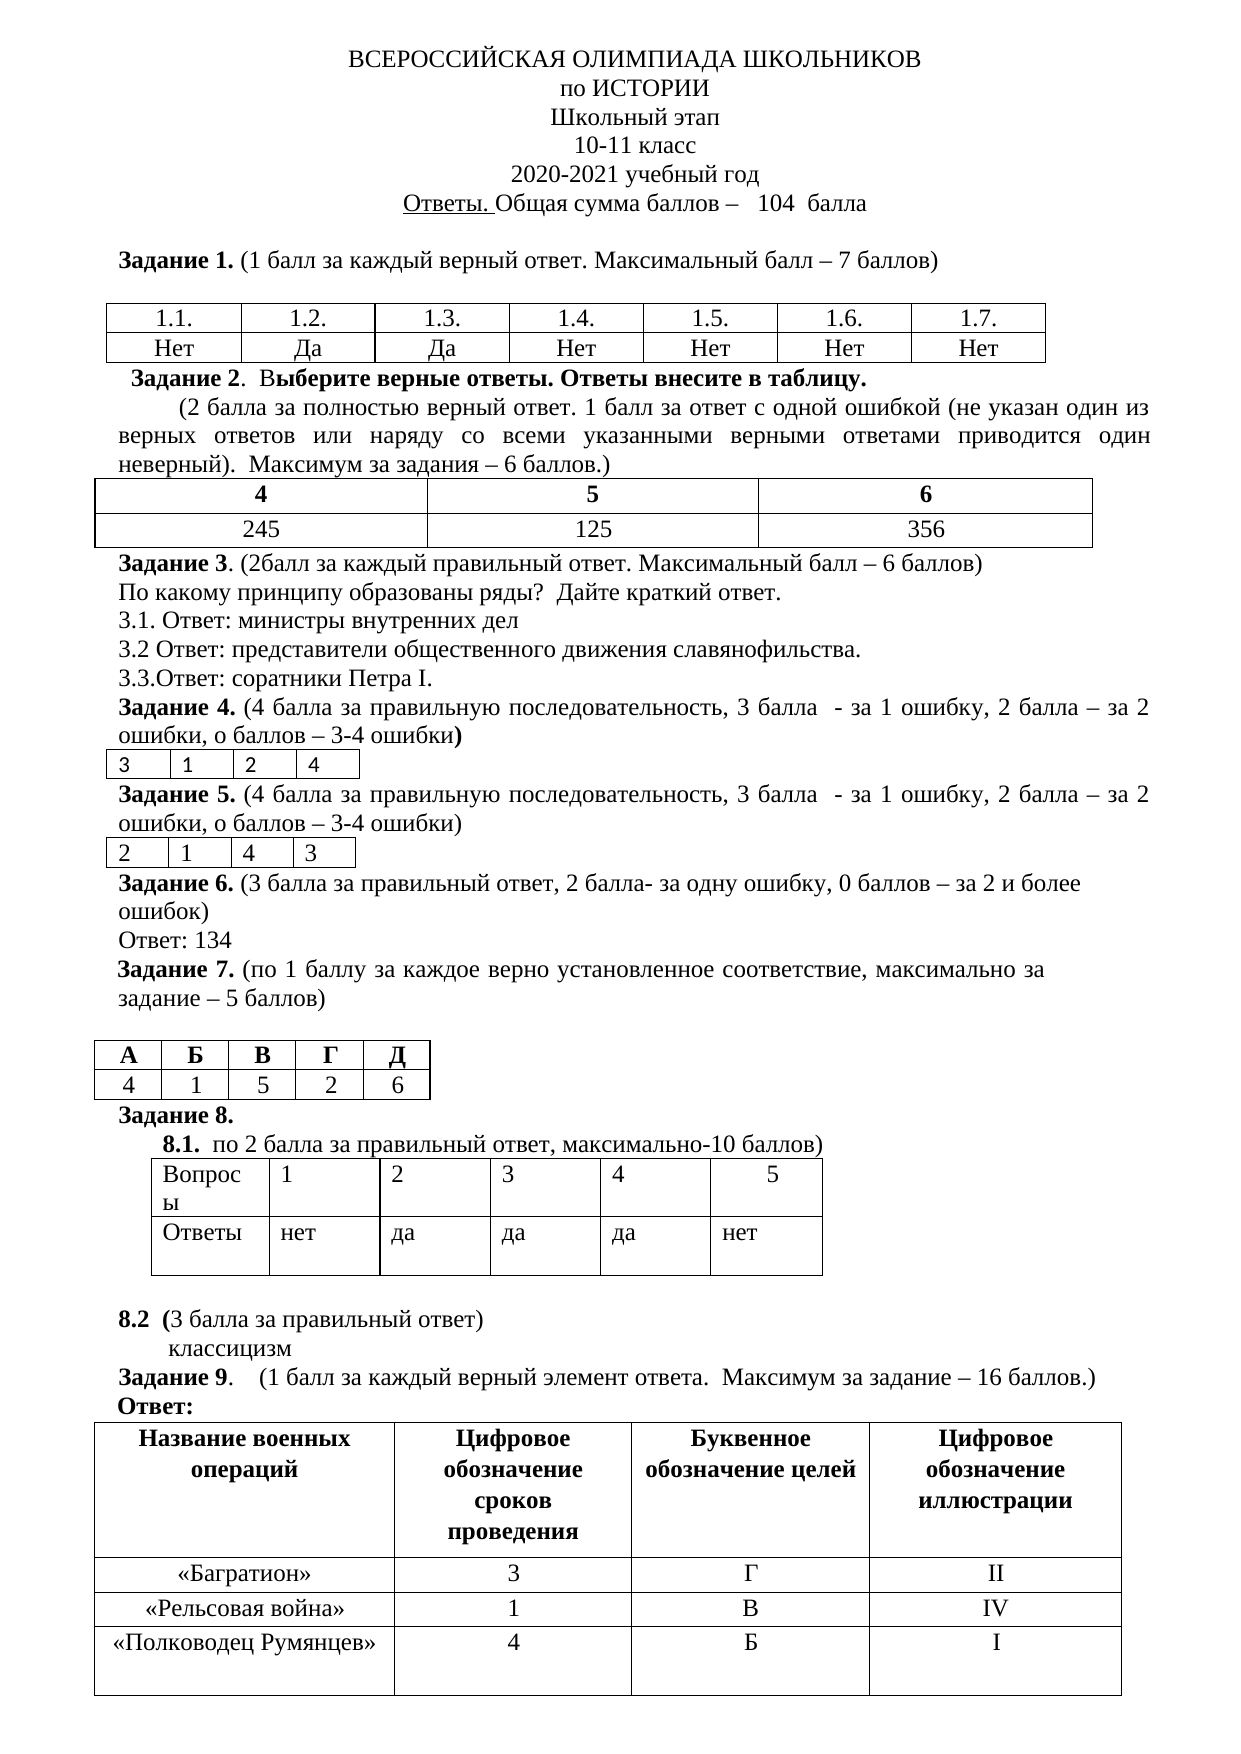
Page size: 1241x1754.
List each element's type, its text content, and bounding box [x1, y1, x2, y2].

table_header Д [364, 1041, 429, 1069]
table_header 1 [270, 1159, 379, 1216]
text Ответ: 134 [118, 925, 1152, 954]
table_cell да [381, 1217, 490, 1275]
table_cell 1 [395, 1593, 631, 1626]
text Задание 6. (3 балла за правильный ответ, 2 балла- за одну ошибку, 0 баллов – за 2 и более ошибок) [118, 868, 1151, 925]
table_header 2 [381, 1159, 490, 1216]
table_header 1 [169, 838, 231, 867]
table_cell I [870, 1627, 1121, 1695]
table_header 5 [428, 479, 758, 513]
text (2 балла за полностью верный ответ. 1 балл за ответ с одной ошибкой (не указан один из верных ответов или наряду со всеми указанными верными ответами приводится один неверный). Максимум за задания – 6 баллов.) [118, 392, 1152, 478]
text Ответы. Общая сумма баллов – 104 балла [118, 188, 1152, 217]
text Ответ: [117, 1391, 768, 1419]
table_cell 2 [296, 1070, 363, 1099]
table_cell 245 [96, 514, 427, 547]
table_header Буквенное обозначение целей [632, 1423, 869, 1557]
text 2020-2021 учебный год [118, 159, 1152, 188]
table_header Вопросы [152, 1159, 269, 1216]
table_header Название военных операций [95, 1423, 394, 1557]
table_header 2 [234, 750, 296, 778]
table_header 1.1. [107, 304, 241, 332]
table_cell да [601, 1217, 710, 1275]
table_cell В [632, 1593, 869, 1626]
table_header 4 [96, 479, 427, 513]
table_header 1.3. [376, 304, 509, 332]
text Задание 4. (4 балла за правильную последовательность, 3 балла - за 1 ошибку, 2 балла – за 2 ошибки, о баллов – 3-4 ошибки) [118, 692, 1152, 749]
text Задание 1. (1 балл за каждый верный ответ. Максимальный балл – 7 баллов) [118, 246, 1152, 274]
table_cell Нет [510, 333, 643, 362]
table_cell Да [242, 333, 374, 362]
table_cell Нет [644, 333, 777, 362]
table_header Цифровое обозначение сроков проведения [395, 1423, 631, 1557]
table_header 1.5. [644, 304, 777, 332]
table_cell 356 [759, 514, 1092, 547]
table_cell 4 [95, 1070, 161, 1099]
table_cell II [870, 1558, 1121, 1592]
text 3.3.Ответ: соратники Петра I. [118, 663, 1152, 692]
table_header Г [296, 1041, 363, 1069]
table_header А [95, 1041, 161, 1069]
table_cell Ответы [152, 1217, 269, 1275]
table_header 1.7. [912, 304, 1045, 332]
table_header В [229, 1041, 295, 1069]
text 8.2 (3 балла за правильный ответ) [118, 1304, 1152, 1333]
table_header 1.2. [242, 304, 374, 332]
table_cell Да [376, 333, 509, 362]
table_cell нет [711, 1217, 822, 1275]
table_cell Нет [778, 333, 911, 362]
text 8.1. по 2 балла за правильный ответ, максимально-10 баллов) [162, 1129, 1152, 1158]
table_cell Б [632, 1627, 869, 1695]
text 3.1. Ответ: министры внутренних дел [118, 606, 1152, 634]
table_header 3 [294, 838, 355, 867]
text ВСЕРОССИЙСКАЯ ОЛИМПИАДА ШКОЛЬНИКОВ [118, 44, 1152, 73]
text Задание 2. Выберите верные ответы. Ответы внесите в таблицу. [118, 363, 1152, 392]
text 3.2 Ответ: представители общественного движения славянофильства. [118, 634, 1152, 663]
table_header 1 [171, 750, 233, 778]
table_header Цифровое обозначение иллюстрации [870, 1423, 1121, 1557]
table_header 3 [491, 1159, 600, 1216]
text По какому принципу образованы ряды? Дайте краткий ответ. [118, 577, 1152, 606]
table_cell 6 [364, 1070, 429, 1099]
table_cell 1 [162, 1070, 228, 1099]
table_header 3 [107, 750, 170, 778]
table_header 6 [759, 479, 1092, 513]
table_cell 3 [395, 1558, 631, 1592]
text 10-11 класс [118, 131, 1152, 159]
text Задание 3. (2балл за каждый правильный ответ. Максимальный балл – 6 баллов) [118, 548, 1152, 577]
table_cell Г [632, 1558, 869, 1592]
table_cell «Рельсовая война» [95, 1593, 394, 1626]
text Задание 5. (4 балла за правильную последовательность, 3 балла - за 1 ошибку, 2 балла – за 2 ошибки, о баллов – 3-4 ошибки) [118, 779, 1152, 837]
table_header 1.4. [510, 304, 643, 332]
table_header 5 [711, 1159, 822, 1216]
table_cell 4 [395, 1627, 631, 1695]
text Школьный этап [118, 102, 1152, 131]
table_header 1.6. [778, 304, 911, 332]
table_cell «Багратион» [95, 1558, 394, 1592]
table_header 2 [107, 838, 168, 867]
text по ИСТОРИИ [118, 73, 1152, 102]
table_cell нет [270, 1217, 379, 1275]
table_cell «Полководец Румянцев» [95, 1627, 394, 1695]
text Задание 8. [118, 1100, 1152, 1129]
table_cell Нет [912, 333, 1045, 362]
table_cell Нет [107, 333, 241, 362]
table_header 4 [232, 838, 293, 867]
table_header 4 [297, 750, 359, 778]
table_header Б [162, 1041, 228, 1069]
text Задание 7. (по 1 баллу за каждое верно установленное соответствие, максимально за задание – 5 баллов) [117, 954, 1046, 1011]
table_header 4 [601, 1159, 710, 1216]
table_cell да [491, 1217, 600, 1275]
table_cell IV [870, 1593, 1121, 1626]
text классицизм [118, 1333, 1152, 1362]
table_cell 5 [229, 1070, 295, 1099]
table_cell 125 [428, 514, 758, 547]
text Задание 9. (1 балл за каждый верный элемент ответа. Максимум за задание – 16 баллов.) [118, 1362, 1152, 1391]
